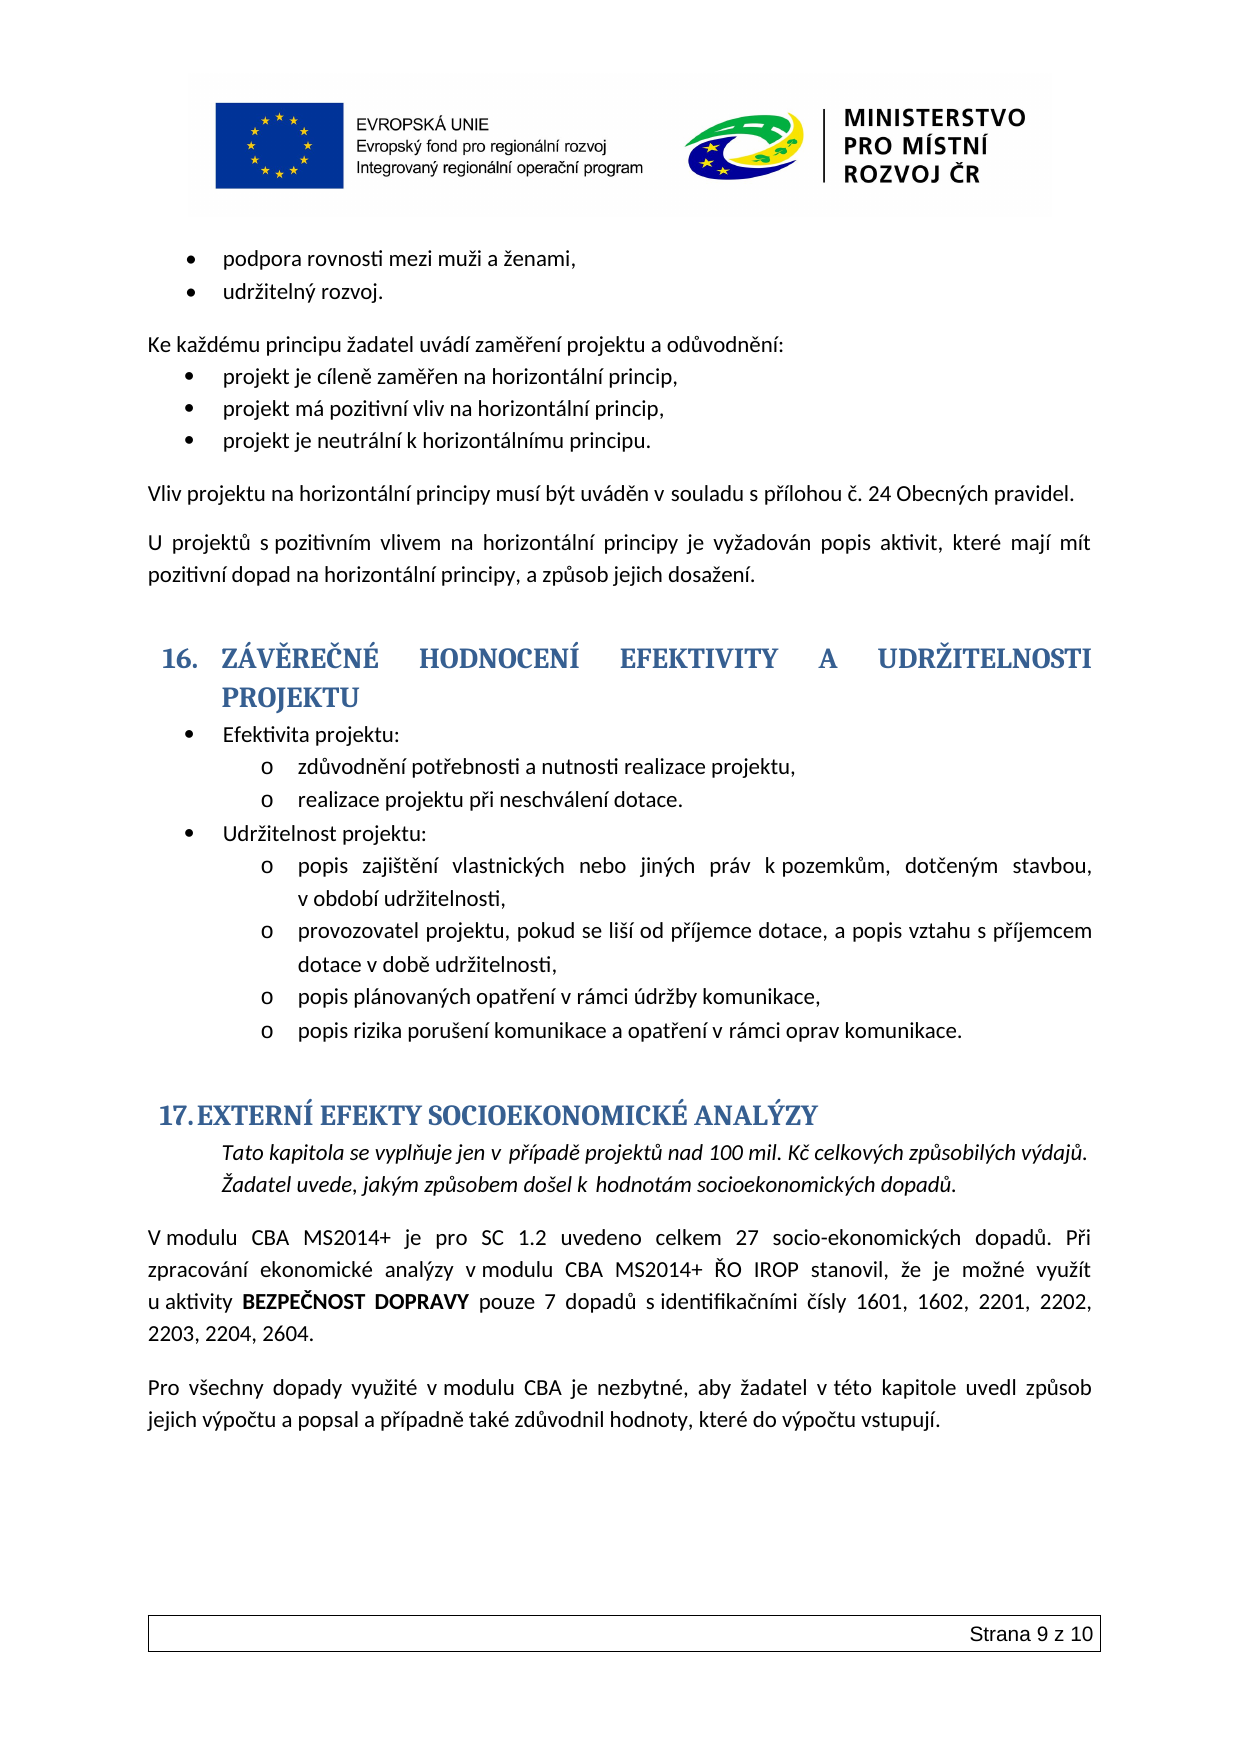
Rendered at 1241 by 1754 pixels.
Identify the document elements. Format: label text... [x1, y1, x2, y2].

list projekt má pozitivní vliv na horizontální princip, [185, 394, 1093, 422]
picture [187, 73, 1053, 217]
list Efektivita projektu: [185, 720, 1093, 748]
text Ke každému principu žadatel uvádí zaměření projektu a odůvodnění: [148, 330, 1093, 358]
subtitle Závěrečné Hodnocení efektivity a udržitelnosti projektu [162, 643, 1093, 715]
text V modulu CBA MS2014+ je pro SC 1.2 uvedeno celkem 27 socio-ekonomických dopadů. Při zpracování ekonomické analýzy v modulu CBA MS2014+ ŘO IROP stanovil, že je možné využít u aktivity Bezpečnost dopravy pouze 7 dopadů s identifikačními čísly 1601, 1602, 2201, 2202, 2203, 2204, 2604. [148, 1223, 1093, 1348]
list popis plánovaných opatření v rámci údržby komunikace, [260, 982, 1093, 1011]
text Tato kapitola se vyplňuje jen v případě projektů nad 100 mil. Kč celkových způsobilých výdajů. Žadatel uvede, jakým způsobem došel k hodnotám socioekonomických dopadů. [221, 1138, 1093, 1198]
list popis rizika porušení komunikace a opatření v rámci oprav komunikace. [260, 1016, 1093, 1045]
list projekt je neutrální k horizontálnímu principu. [185, 426, 1093, 454]
text Pro všechny dopady využité v modulu CBA je nezbytné, aby žadatel v této kapitole uvedl způsob jejich výpočtu a popsal a případně také zdůvodnil hodnoty, které do výpočtu vstupují. [148, 1373, 1093, 1433]
list realizace projektu při neschválení dotace. [260, 785, 1093, 814]
list udržitelný rozvoj. [185, 277, 1093, 305]
subtitle externí efekty socioekonomické analýzy [159, 1099, 1093, 1133]
list provozovatel projektu, pokud se liší od příjemce dotace, a popis vztahu s příjemcem dotace v době udržitelnosti, [260, 917, 1093, 978]
list projekt je cíleně zaměřen na horizontální princip, [185, 362, 1093, 390]
list podpora rovnosti mezi muži a ženami, [185, 244, 1093, 273]
list Udržitelnost projektu: [185, 819, 1093, 847]
text U projektů s pozitivním vlivem na horizontální principy je vyžadován popis aktivit, které mají mít pozitivní dopad na horizontální principy, a způsob jejich dosažení. [148, 528, 1093, 588]
text Vliv projektu na horizontální principy musí být uváděn v souladu s přílohou č. 24 Obecných pravidel. [148, 479, 1093, 507]
list popis zajištění vlastnických nebo jiných práv k pozemkům, dotčeným stavbou, v období udržitelnosti, [260, 851, 1093, 912]
list zdůvodnění potřebnosti a nutnosti realizace projektu, [260, 752, 1093, 781]
